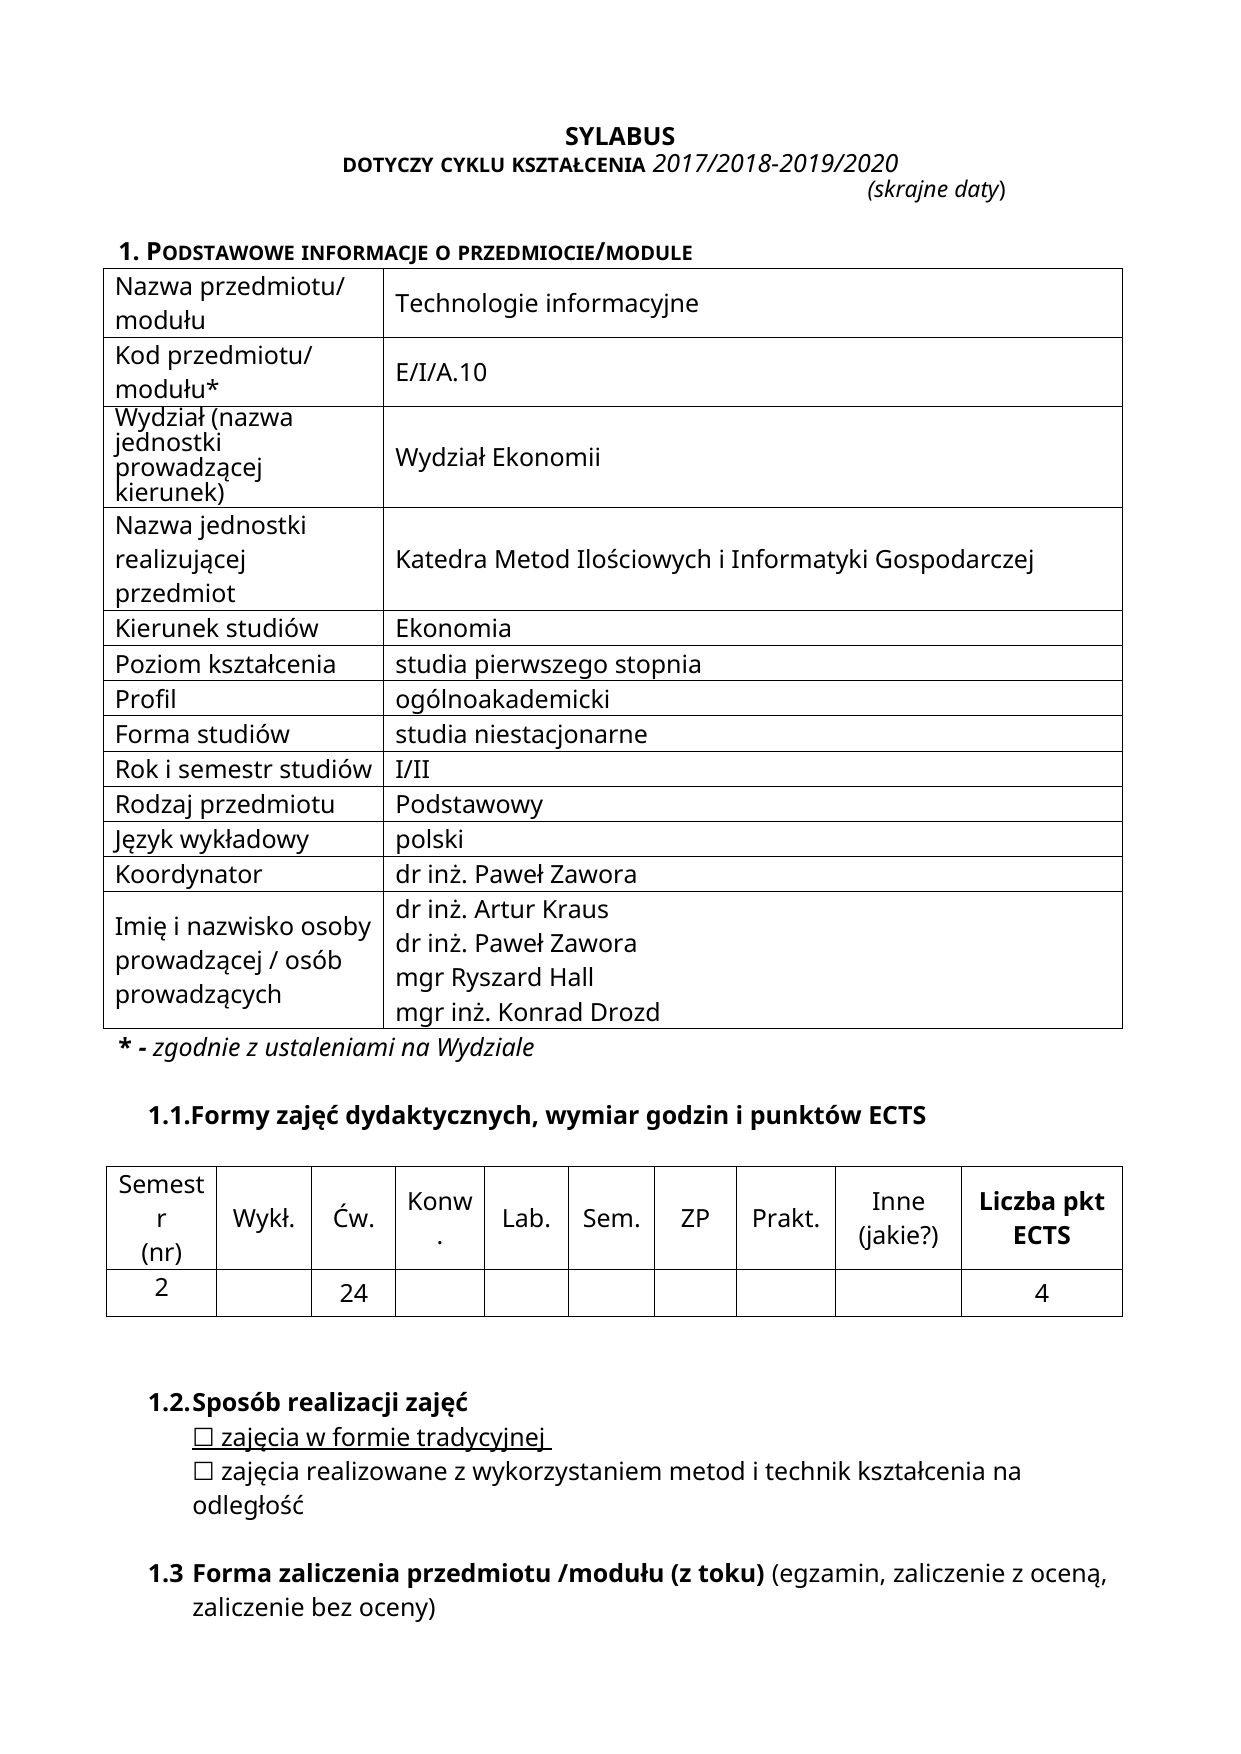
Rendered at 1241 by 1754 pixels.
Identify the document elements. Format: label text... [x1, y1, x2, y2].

text * - zgodnie z ustaleniami na Wydziale [118, 1029, 1122, 1063]
table_header Nazwa przedmiotu/ modułu [104, 269, 383, 337]
table_header Konw. [396, 1167, 484, 1269]
table_cell dr inż. Paweł Zawora [384, 857, 1122, 891]
table_cell Imię i nazwisko osoby prowadzącej / osób prowadzących [104, 892, 383, 1028]
table_header Inne (jakie?) [836, 1167, 961, 1269]
table_cell Katedra Metod Ilościowych i Informatyki Gospodarczej [384, 508, 1122, 610]
table_cell Podstawowy [384, 787, 1122, 821]
text ☐ zajęcia w formie tradycyjnej [192, 1419, 1122, 1453]
text dotyczy cyklu kształcenia 2017/2018-2019/2020 [118, 152, 1122, 177]
table_cell Kod przedmiotu/ modułu* [104, 338, 383, 406]
table_header Wykł. [217, 1167, 311, 1269]
table_header ZP [655, 1167, 736, 1269]
table_cell 4 [962, 1270, 1122, 1316]
table_cell [485, 1270, 568, 1316]
text 1.2. Sposób realizacji zajęć [148, 1385, 1122, 1419]
table_cell [569, 1270, 654, 1316]
table_header Technologie informacyjne [384, 269, 1122, 337]
table_cell 2 [107, 1270, 216, 1316]
table_cell Profil [104, 681, 383, 715]
table_cell studia pierwszego stopnia [384, 646, 1122, 680]
text 1.3 Forma zaliczenia przedmiotu /modułu (z toku) (egzamin, zaliczenie z oceną, zaliczenie bez oceny) [148, 1555, 1122, 1623]
table_cell Koordynator [104, 857, 383, 891]
text SYLABUS [118, 118, 1122, 152]
table_cell 24 [312, 1270, 395, 1316]
text (skrajne daty) [118, 177, 1122, 202]
table_header Semestr (nr) [107, 1167, 216, 1269]
table_cell Wydział (nazwa jednostki prowadzącej kierunek) [104, 407, 383, 507]
table_cell studia niestacjonarne [384, 716, 1122, 751]
table_cell Rodzaj przedmiotu [104, 787, 383, 821]
table_cell Język wykładowy [104, 822, 383, 856]
table_cell Wydział Ekonomii [384, 407, 1122, 507]
text ☐ zajęcia realizowane z wykorzystaniem metod i technik kształcenia na odległość [192, 1453, 1122, 1521]
table_cell I/II [384, 752, 1122, 786]
table_cell Rok i semestr studiów [104, 752, 383, 786]
text 1.1.Formy zajęć dydaktycznych, wymiar godzin i punktów ECTS [148, 1097, 1122, 1131]
table_header Prakt. [737, 1167, 835, 1269]
table_header Liczba pkt ECTS [962, 1167, 1122, 1269]
table_cell [396, 1270, 484, 1316]
table_cell Nazwa jednostki realizującej przedmiot [104, 508, 383, 610]
table_header Lab. [485, 1167, 568, 1269]
table_cell Kierunek studiów [104, 611, 383, 645]
table_cell [655, 1270, 736, 1316]
table_cell Ekonomia [384, 611, 1122, 645]
table_cell [737, 1270, 835, 1316]
table_cell ogólnoakademicki [384, 681, 1122, 715]
text 1. Podstawowe informacje o przedmiocie/module [118, 233, 1122, 267]
table_cell [836, 1270, 961, 1316]
table_header Ćw. [312, 1167, 395, 1269]
table_cell [217, 1270, 311, 1316]
table_cell Poziom kształcenia [104, 646, 383, 680]
table_cell polski [384, 822, 1122, 856]
table_cell dr inż. Artur Kraus dr inż. Paweł Zawora mgr Ryszard Hall mgr inż. Konrad Drozd [384, 892, 1122, 1028]
table_header Sem. [569, 1167, 654, 1269]
table_cell E/I/A.10 [384, 338, 1122, 406]
table_cell Forma studiów [104, 716, 383, 751]
